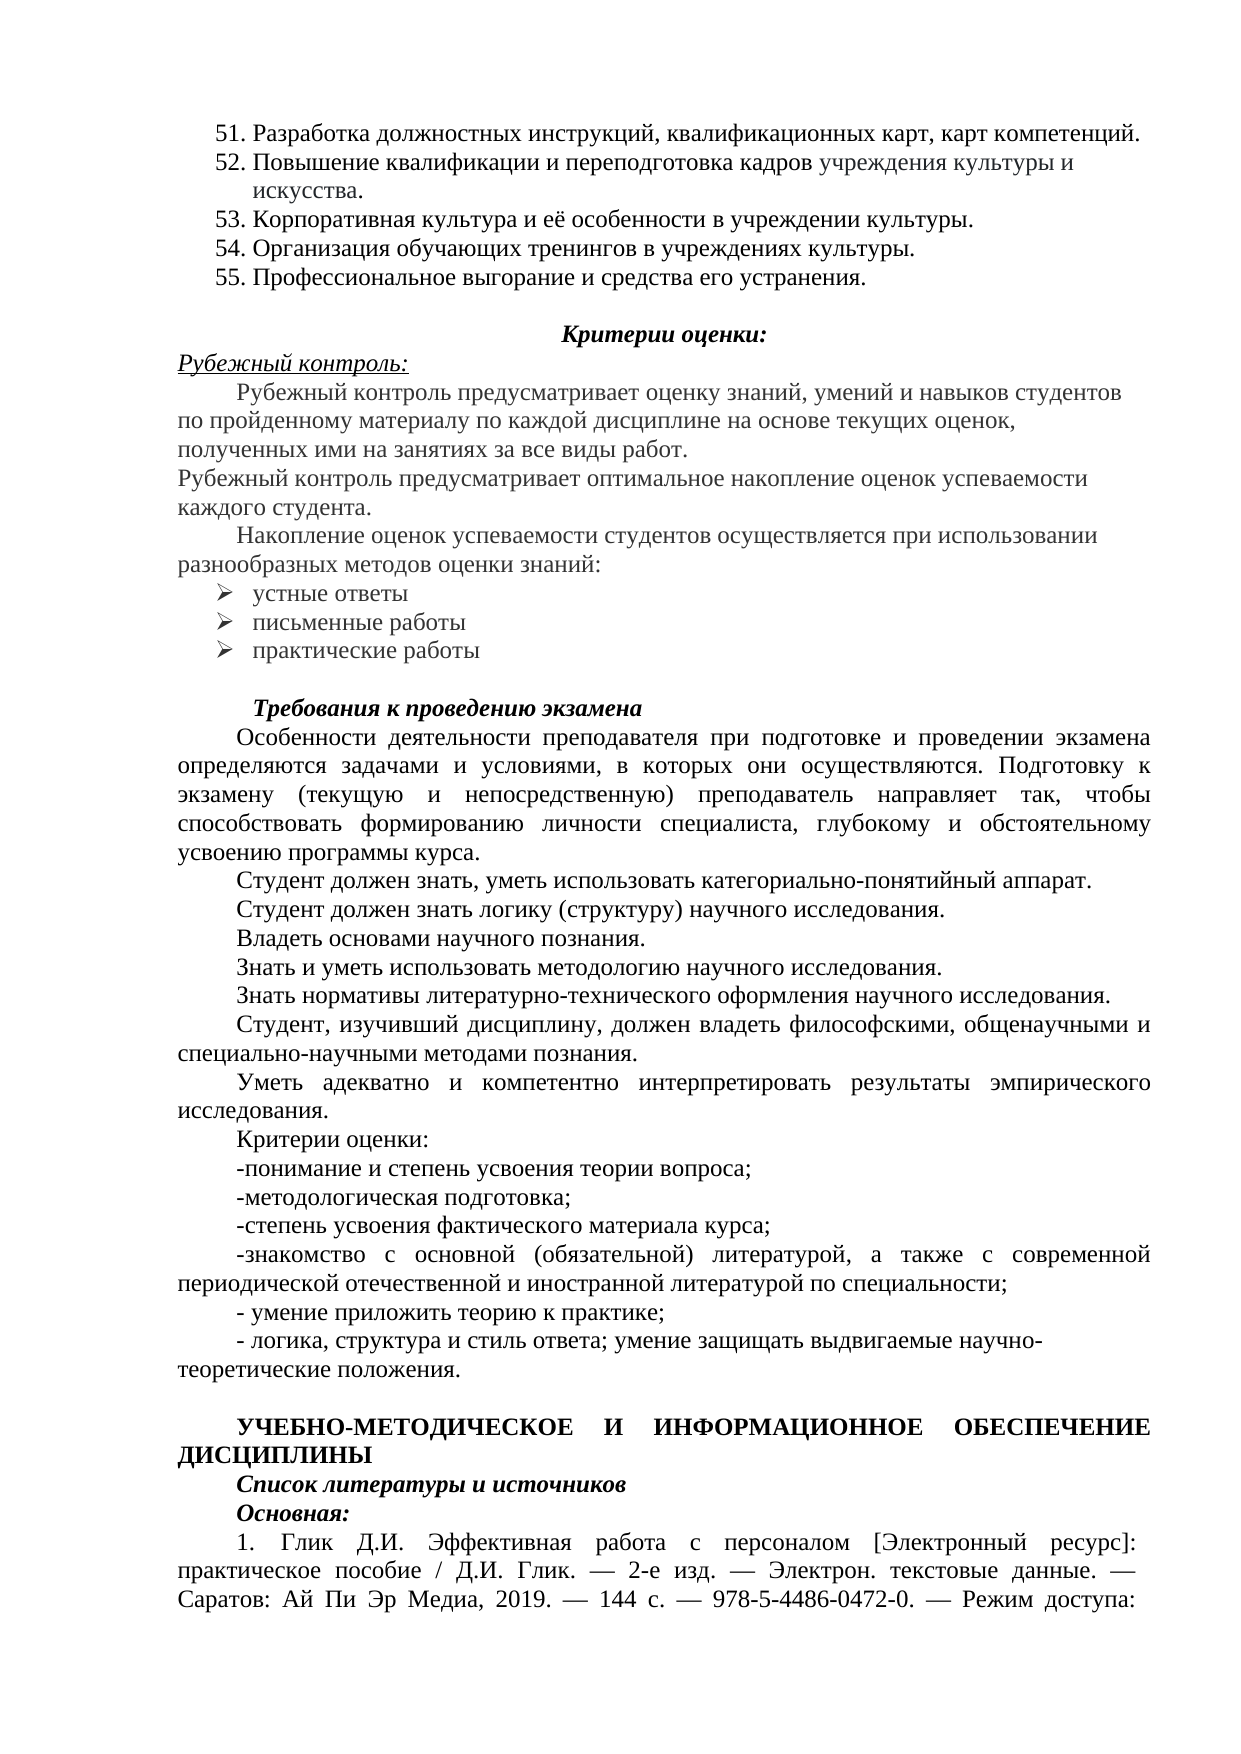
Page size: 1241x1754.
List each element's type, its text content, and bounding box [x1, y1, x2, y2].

text - логика, структура и стиль ответа; умение защищать выдвигаемые научно-теоретические положения. [177, 1326, 1152, 1383]
text Студент должен знать логику (структуру) научного исследования. [177, 894, 1152, 923]
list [177, 1527, 1137, 1613]
text Знать и уметь использовать методологию научного исследования. [177, 952, 1152, 981]
list Корпоративная культура и её особенности в учреждении культуры. [215, 204, 1152, 233]
text -методологическая подготовка; [177, 1182, 1152, 1211]
text Студент должен знать, уметь использовать категориально-понятийный аппарат. [177, 866, 1152, 894]
text Рубежный контроль предусматривает оценку знаний, умений и навыков студентов по пройденному материалу по каждой дисциплине на основе текущих оценок, полученных ими на занятиях за все виды работ. [177, 377, 1152, 463]
list Основная: [177, 1498, 1152, 1527]
text Уметь адекватно и компетентно интерпретировать результаты эмпирического исследования. [177, 1067, 1152, 1124]
text Накопление оценок успеваемости студентов осуществляется при использовании разнообразных методов оценки знаний: [177, 521, 1152, 578]
list Повышение квалификации и переподготовка кадров учреждения культуры и искусства. [215, 147, 1152, 204]
text Рубежный контроль: [177, 348, 1152, 377]
list Профессиональное выгорание и средства его устранения. [215, 262, 1152, 291]
text Требования к проведению экзамена [252, 693, 1152, 722]
text Особенности деятельности преподавателя при подготовке и проведении экзамена определяются задачами и условиями, в которых они осуществляются. Подготовку к экзамену (текущую и непосредственную) преподаватель направляет так, чтобы способствовать формированию личности специалиста, глубокому и обстоятельному усвоению программы курса. [177, 722, 1152, 866]
text Студент, изучивший дисциплину, должен владеть философскими, общенаучными и специально-научными методами познания. [177, 1009, 1152, 1067]
list Организация обучающих тренингов в учреждениях культуры. [215, 233, 1152, 262]
text Владеть основами научного познания. [177, 923, 1152, 952]
list Разработка должностных инструкций, квалификационных карт, карт компетенций. [215, 118, 1152, 147]
text - умение приложить теорию к практике; [177, 1297, 1152, 1326]
text Рубежный контроль предусматривает оптимальное накопление оценок успеваемости каждого студента. [177, 463, 1152, 521]
list УЧЕБНО-МЕТОДИЧЕСКОЕ И ИНФОРМАЦИОННОЕ ОБЕСПЕЧЕНИЕ ДИСЦИПЛИНЫ [177, 1412, 1152, 1469]
text Критерии оценки: [177, 319, 1152, 348]
text Критерии оценки: [177, 1124, 1152, 1153]
text -знакомство с основной (обязательной) литературой, а также с современной периодической отечественной и иностранной литературой по специальности; [177, 1239, 1152, 1297]
list письменные работы [215, 607, 1152, 636]
list устные ответы [215, 578, 1152, 607]
list практические работы [215, 636, 1152, 664]
text -понимание и степень усвоения теории вопроса; [177, 1153, 1152, 1182]
text Знать нормативы литературно-технического оформления научного исследования. [177, 981, 1152, 1009]
list Список литературы и источников [177, 1469, 1152, 1498]
text -степень усвоения фактического материала курса; [177, 1211, 1152, 1239]
